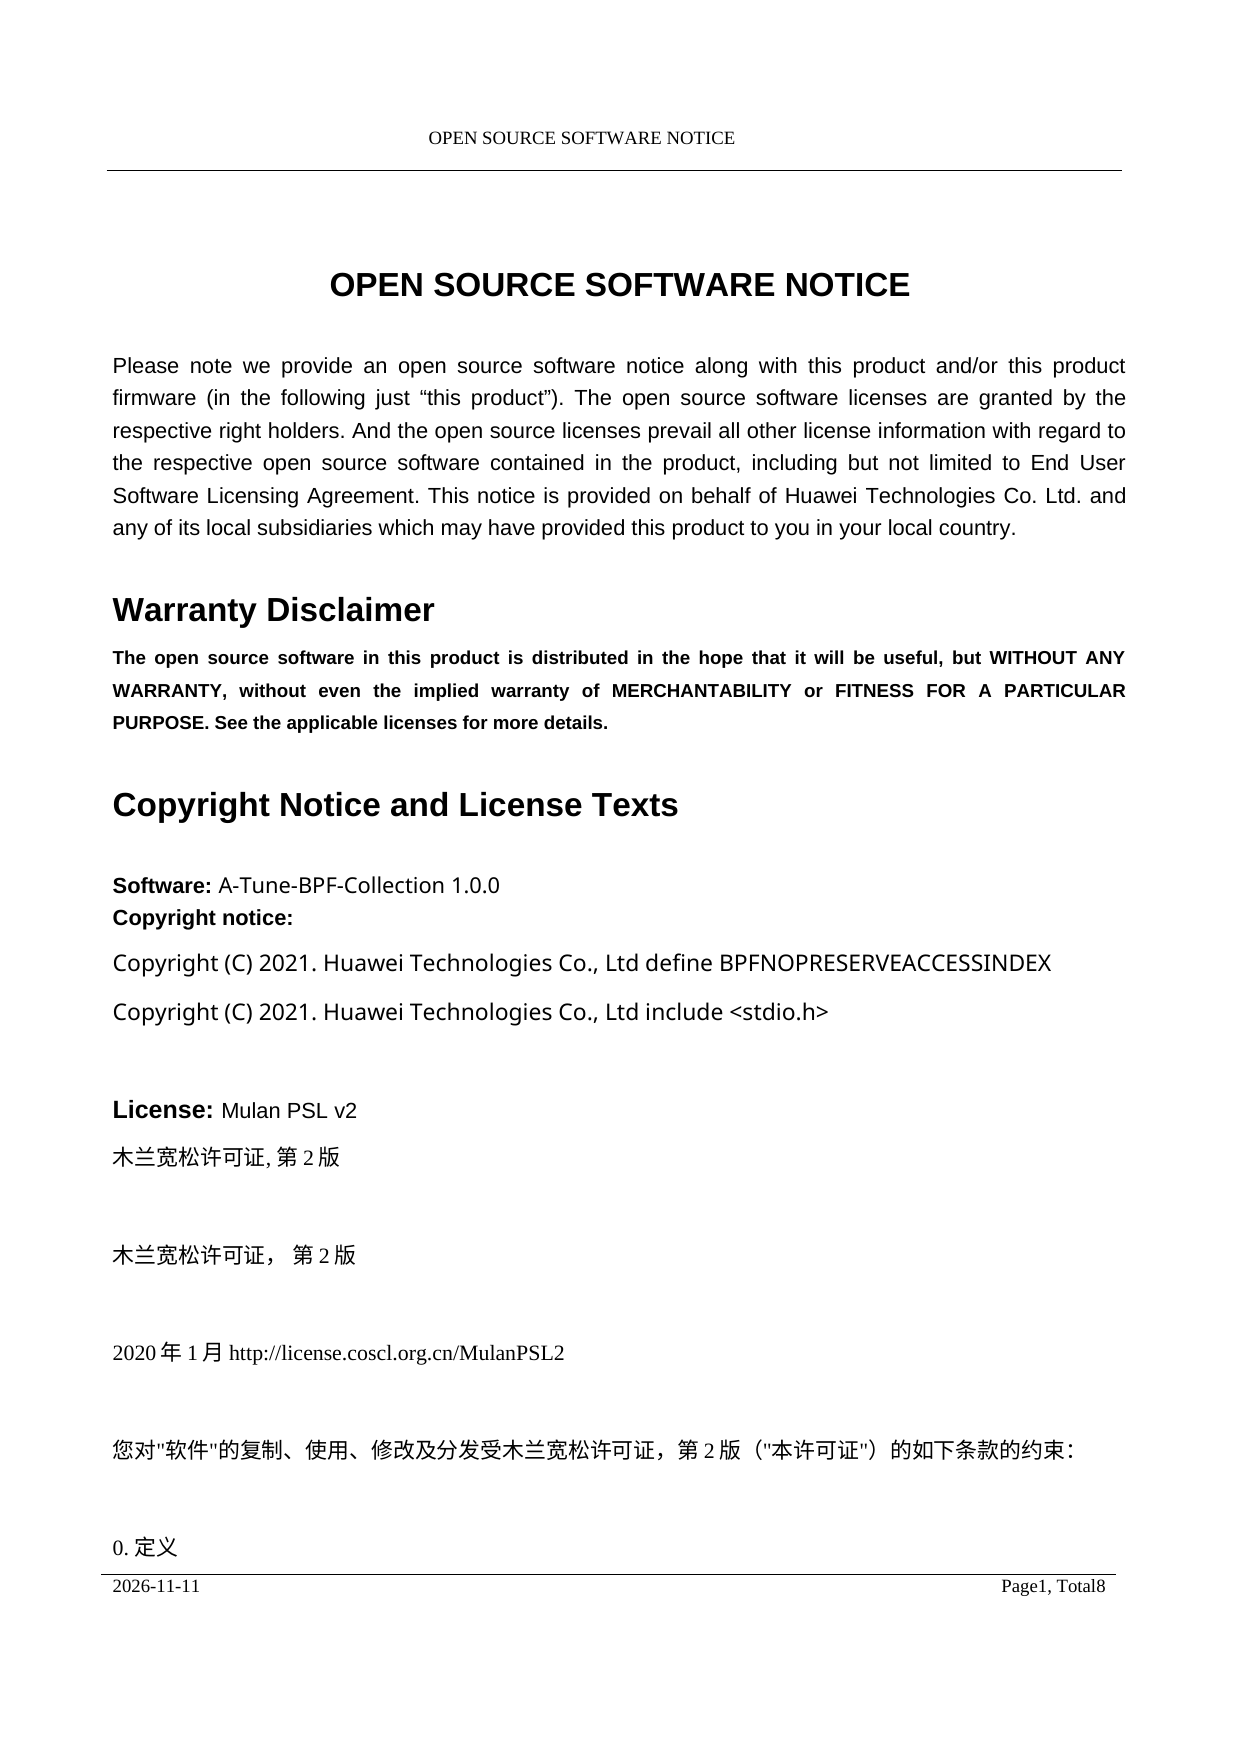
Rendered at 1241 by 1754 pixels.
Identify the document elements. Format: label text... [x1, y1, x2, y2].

text Copyright notice: [112, 901, 1128, 934]
text The open source software in this product is distributed in the hope that it will be useful, but WITHOUT ANY WARRANTY, without even the implied warranty of MERCHANTABILITY or FITNESS FOR A PARTICULAR PURPOSE. See the applicable licenses for more details. [112, 641, 1128, 739]
text Warranty Disclaimer [112, 576, 1128, 641]
text OPEN SOURCE SOFTWARE NOTICE [112, 251, 1128, 316]
text Copyright (C) 2021. Huawei Technologies Co., Ltd define BPFNOPRESERVEACCESSINDEX Copyright (C) 2021. Huawei Technologies Co., Ltd include <stdio.h> [112, 947, 1128, 1077]
text License: Mulan PSL v2 [112, 1093, 1128, 1125]
text Copyright Notice and License Texts [112, 771, 1128, 836]
text Software: A-Tune-BPF-Collection 1.0.0 [112, 869, 1128, 901]
text Please note we provide an open source software notice along with this product and/or this product firmware (in the following just “this product”). The open source software licenses are granted by the respective right holders. And the open source licenses prevail all other license information with regard to the respective open source software contained in the product, including but not limited to End User Software Licensing Agreement. This notice is provided on behalf of Huawei Technologies Co. Ltd. and any of its local subsidiaries which may have provided this product to you in your local country. [112, 349, 1128, 544]
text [112, 1140, 1128, 1562]
